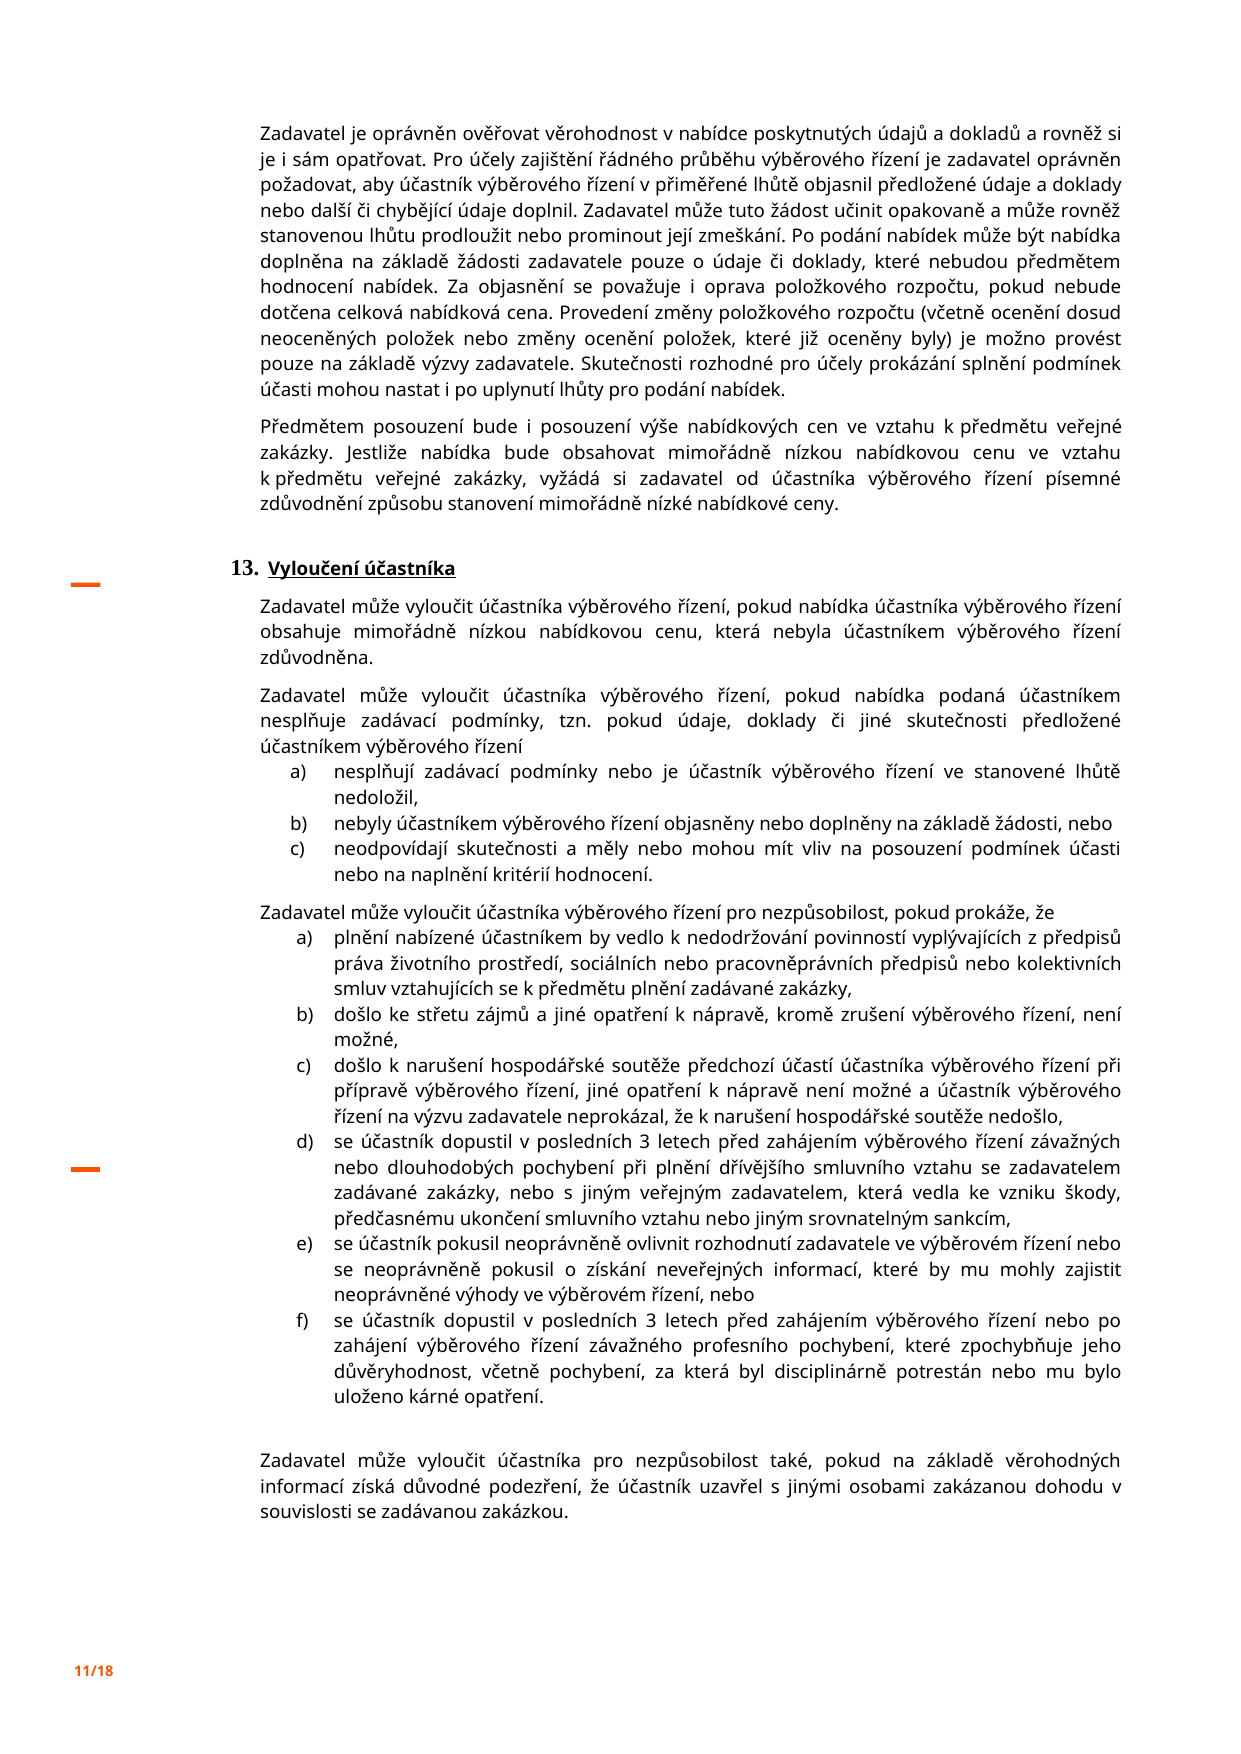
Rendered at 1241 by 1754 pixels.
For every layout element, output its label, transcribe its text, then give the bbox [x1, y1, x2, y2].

list nebyly účastníkem výběrového řízení objasněny nebo doplněny na základě žádosti, nebo [290, 810, 1122, 835]
text Zadavatel může vyloučit účastníka výběrového řízení, pokud nabídka podaná účastníkem nesplňuje zadávací podmínky, tzn. pokud údaje, doklady či jiné skutečnosti předložené účastníkem výběrového řízení [260, 682, 1122, 759]
list neodpovídají skutečnosti a měly nebo mohou mít vliv na posouzení podmínek účasti nebo na naplnění kritérií hodnocení. [290, 835, 1122, 886]
list Vyloučení účastníka [230, 554, 1122, 581]
list došlo k narušení hospodářské soutěže předchozí účastí účastníka výběrového řízení při přípravě výběrového řízení, jiné opatření k nápravě není možné a účastník výběrového řízení na výzvu zadavatele neprokázal, že k narušení hospodářské soutěže nedošlo, [296, 1052, 1122, 1129]
list se účastník dopustil v posledních 3 letech před zahájením výběrového řízení závažných nebo dlouhodobých pochybení při plnění dřívějšího smluvního vztahu se zadavatelem zadávané zakázky, nebo s jiným veřejným zadavatelem, která vedla ke vzniku škody, předčasnému ukončení smluvního vztahu nebo jiným srovnatelným sankcím, [296, 1129, 1122, 1231]
text Zadavatel může vyloučit účastníka výběrového řízení, pokud nabídka účastníka výběrového řízení obsahuje mimořádně nízkou nabídkovou cenu, která nebyla účastníkem výběrového řízení zdůvodněna. [260, 593, 1122, 670]
text Zadavatel je oprávněn ověřovat věrohodnost v nabídce poskytnutých údajů a dokladů a rovněž si je i sám opatřovat. Pro účely zajištění řádného průběhu výběrového řízení je zadavatel oprávněn požadovat, aby účastník výběrového řízení v přiměřené lhůtě objasnil předložené údaje a doklady nebo další či chybějící údaje doplnil. Zadavatel může tuto žádost učinit opakovaně a může rovněž stanovenou lhůtu prodloužit nebo prominout její zmeškání. Po podání nabídek může být nabídka doplněna na základě žádosti zadavatele pouze o údaje či doklady, které nebudou předmětem hodnocení nabídek. Za objasnění se považuje i oprava položkového rozpočtu, pokud nebude dotčena celková nabídková cena. Provedení změny položkového rozpočtu (včetně ocenění dosud neoceněných položek nebo změny ocenění položek, které již oceněny byly) je možno provést pouze na základě výzvy zadavatele. Skutečnosti rozhodné pro účely prokázání splnění podmínek účasti mohou nastat i po uplynutí lhůty pro podání nabídek. [260, 121, 1122, 401]
list nesplňují zadávací podmínky nebo je účastník výběrového řízení ve stanovené lhůtě nedoložil, [290, 759, 1122, 810]
list došlo ke střetu zájmů a jiné opatření k nápravě, kromě zrušení výběrového řízení, není možné, [296, 1001, 1122, 1052]
text Zadavatel může vyloučit účastníka pro nezpůsobilost také, pokud na základě věrohodných informací získá důvodné podezření, že účastník uzavřel s jinými osobami zakázanou dohodu v souvislosti se zadávanou zakázkou. [260, 1447, 1122, 1524]
list se účastník pokusil neoprávněně ovlivnit rozhodnutí zadavatele ve výběrovém řízení nebo se neoprávněně pokusil o získání neveřejných informací, které by mu mohly zajistit neoprávněné výhody ve výběrovém řízení, nebo [296, 1231, 1122, 1307]
list plnění nabízené účastníkem by vedlo k nedodržování povinností vyplývajících z předpisů práva životního prostředí, sociálních nebo pracovněprávních předpisů nebo kolektivních smluv vztahujících se k předmětu plnění zadávané zakázky, [296, 924, 1122, 1001]
text Zadavatel může vyloučit účastníka výběrového řízení pro nezpůsobilost, pokud prokáže, že [260, 899, 1122, 924]
list se účastník dopustil v posledních 3 letech před zahájením výběrového řízení nebo po zahájení výběrového řízení závažného profesního pochybení, které zpochybňuje jeho důvěryhodnost, včetně pochybení, za která byl disciplinárně potrestán nebo mu bylo uloženo kárné opatření. [296, 1307, 1122, 1409]
text Předmětem posouzení bude i posouzení výše nabídkových cen ve vztahu k předmětu veřejné zakázky. Jestliže nabídka bude obsahovat mimořádně nízkou nabídkovou cenu ve vztahu k předmětu veřejné zakázky, vyžádá si zadavatel od účastníka výběrového řízení písemné zdůvodnění způsobu stanovení mimořádně nízké nabídkové ceny. [260, 414, 1122, 516]
